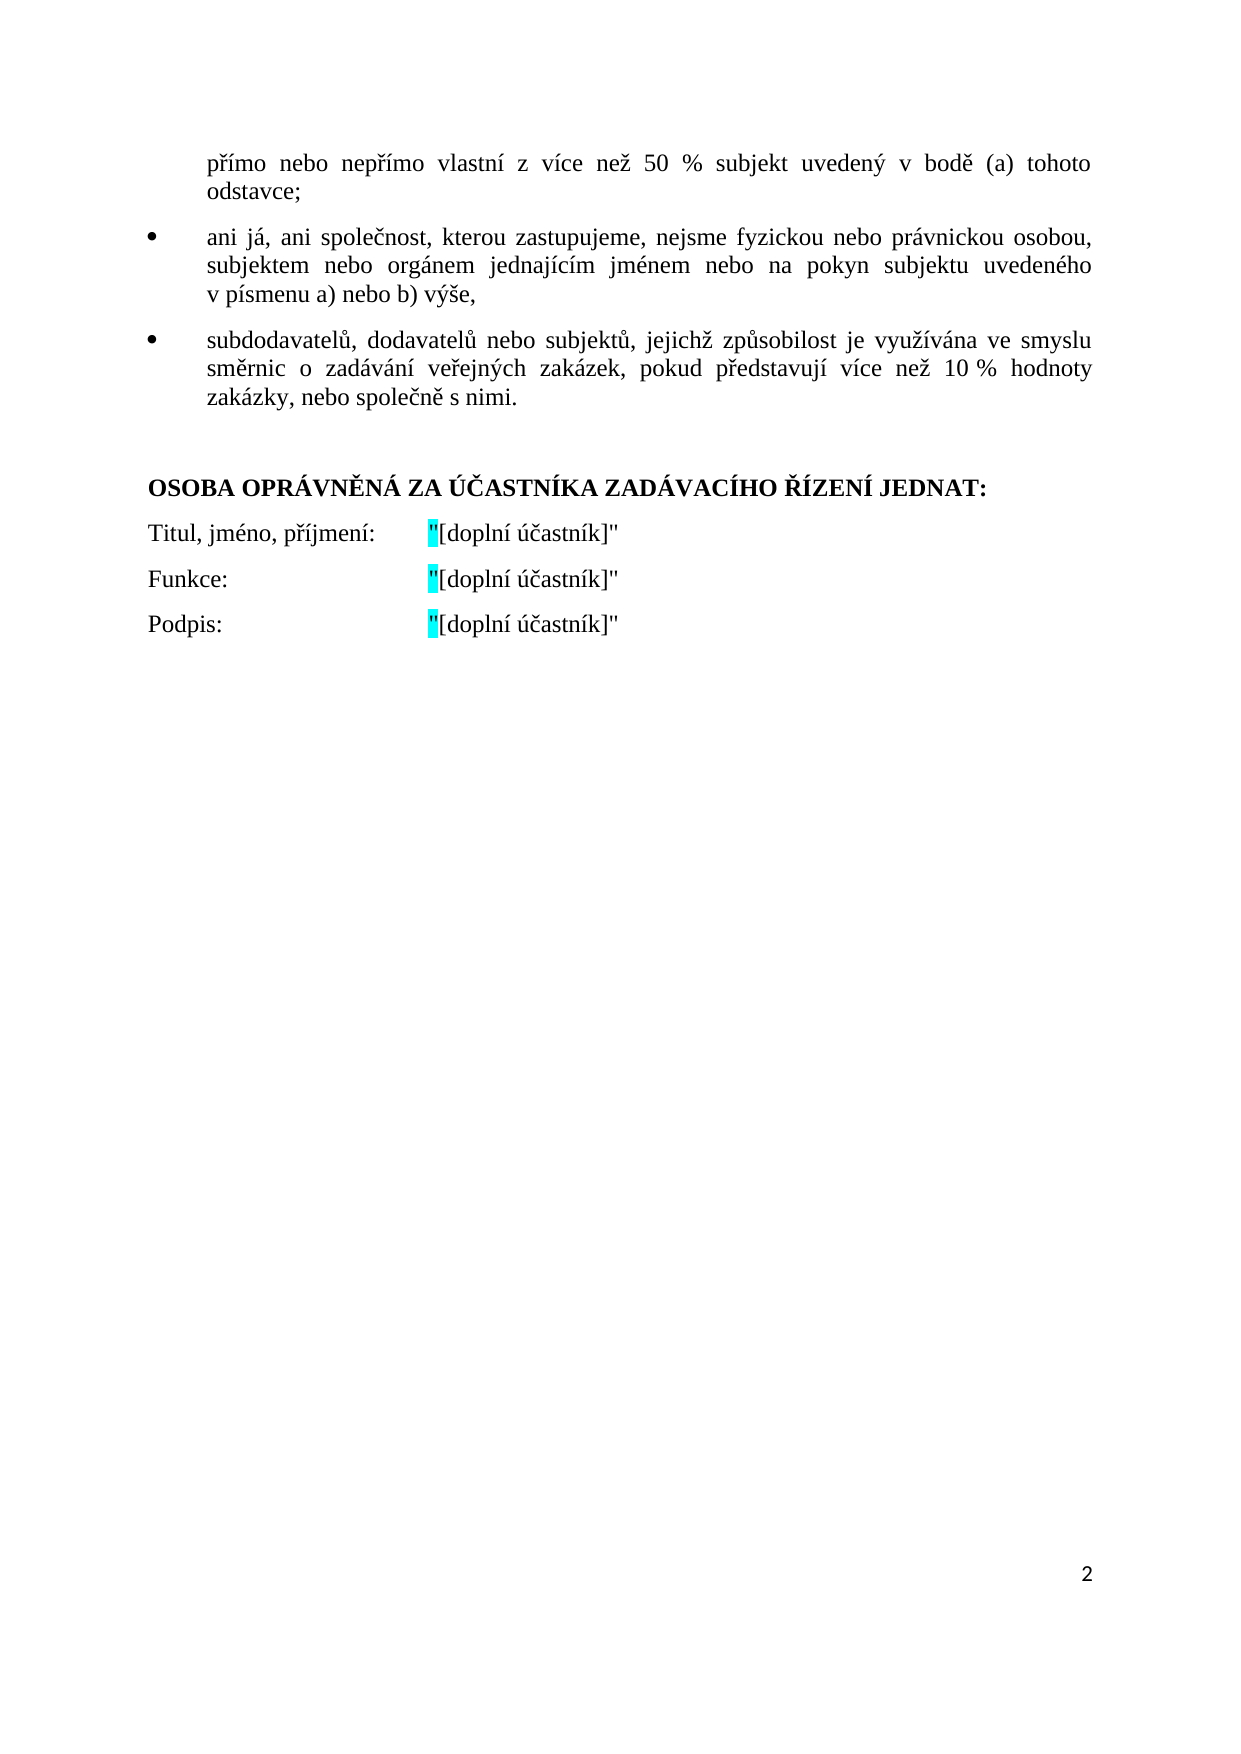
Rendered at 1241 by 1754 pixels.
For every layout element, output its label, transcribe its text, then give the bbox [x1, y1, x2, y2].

list ani já, ani společnost, kterou zastupujeme, nejsme fyzickou nebo právnickou osobou, subjektem nebo orgánem jednajícím jménem nebo na pokyn subjektu uvedeného v písmenu a) nebo b) výše, [148, 222, 1093, 308]
text Podpis: "[doplní účastník]" [148, 609, 428, 638]
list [148, 148, 1093, 205]
text Funkce: "[doplní účastník]" [148, 564, 428, 593]
text Funkce: "[doplní účastník]" [438, 564, 1093, 593]
text Titul, jméno, příjmení: "[doplní účastník]" [148, 518, 1093, 547]
text Podpis: "[doplní účastník]" [438, 609, 1093, 638]
text Osoba oprávněná za účastníka zadávacího řízení jednat: [148, 473, 1093, 502]
list subdodavatelů, dodavatelů nebo subjektů, jejichž způsobilost je využívána ve smyslu směrnic o zadávání veřejných zakázek, pokud představují více než 10 % hodnoty zakázky, nebo společně s nimi. [148, 325, 1093, 411]
